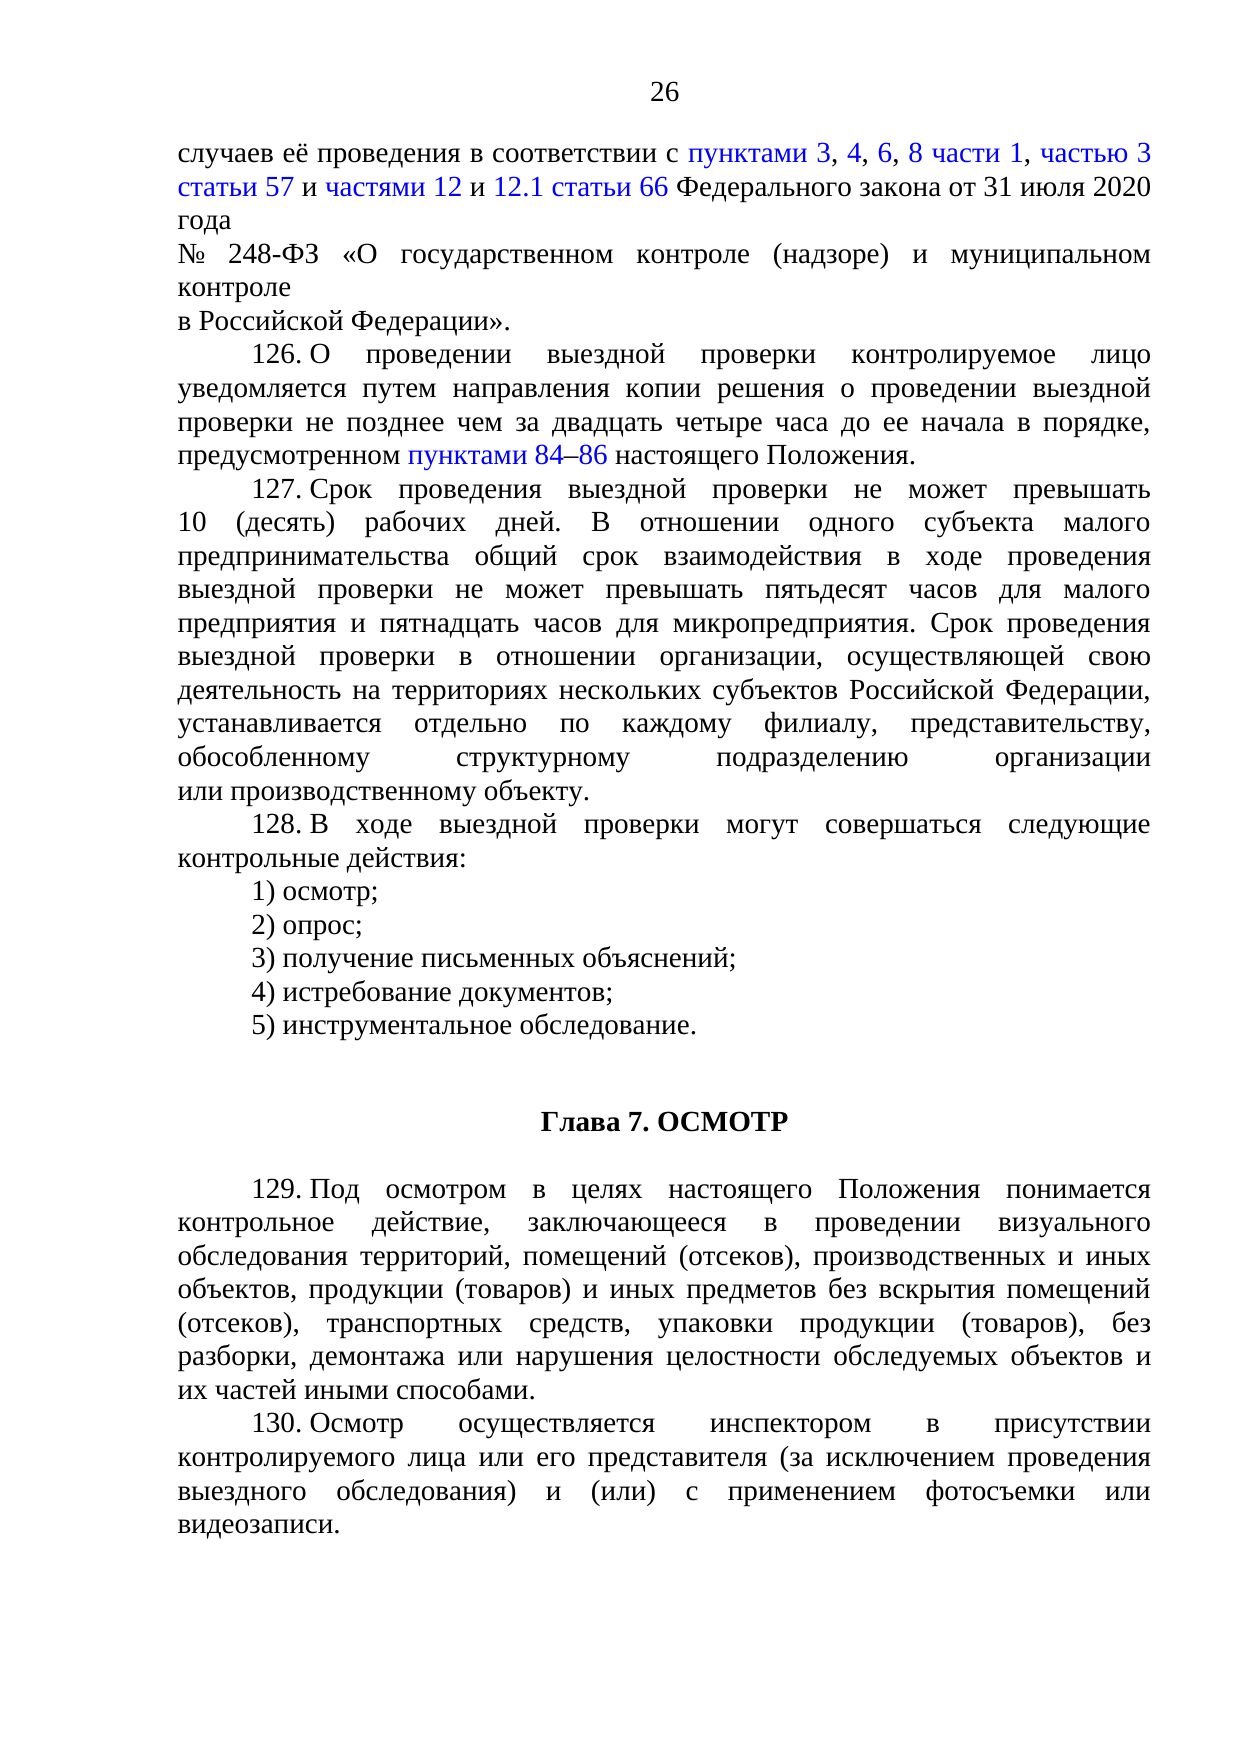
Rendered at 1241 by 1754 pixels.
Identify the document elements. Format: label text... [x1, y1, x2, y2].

text 2) опрос; [177, 907, 1152, 940]
text 1) осмотр; [177, 873, 1152, 907]
text 126. О проведении выездной проверки контролируемое лицо уведомляется путем направления копии решения о проведении выездной проверки не позднее чем за двадцать четыре часа до ее начала в порядке, предусмотренном пунктами 84–86 настоящего Положения. [177, 337, 1152, 471]
text 5) инструментальное обследование. [177, 1007, 1152, 1041]
text 128. В ходе выездной проверки могут совершаться следующие контрольные действия: [177, 806, 1152, 873]
text 130. Осмотр осуществляется инспектором в присутствии контролируемого лица или его представителя (за исключением проведения выездного обследования) и (или) с применением фотосъемки или видеозаписи. [177, 1406, 1152, 1540]
text 129. Под осмотром в целях настоящего Положения понимается контрольное действие, заключающееся в проведении визуального обследования территорий, помещений (отсеков), производственных и иных объектов, продукции (товаров) и иных предметов без вскрытия помещений (отсеков), транспортных средств, упаковки продукции (товаров), без разборки, демонтажа или нарушения целостности обследуемых объектов и их частей иными способами. [177, 1171, 1152, 1406]
text 3) получение письменных объяснений; [177, 940, 1152, 974]
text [177, 135, 1152, 337]
title Глава 7. ОСМОТР [177, 1104, 1152, 1137]
text 127. Срок проведения выездной проверки не может превышать 10 (десять) рабочих дней. В отношении одного субъекта малого предпринимательства общий срок взаимодействия в ходе проведения выездной проверки не может превышать пятьдесят часов для малого предприятия и пятнадцать часов для микропредприятия. Срок проведения выездной проверки в отношении организации, осуществляющей свою деятельность на территориях нескольких субъектов Российской Федерации, устанавливается отдельно по каждому филиалу, представительству, обособленному структурному подразделению организации или производственному объекту. [177, 471, 1152, 806]
text 4) истребование документов; [177, 974, 1152, 1007]
